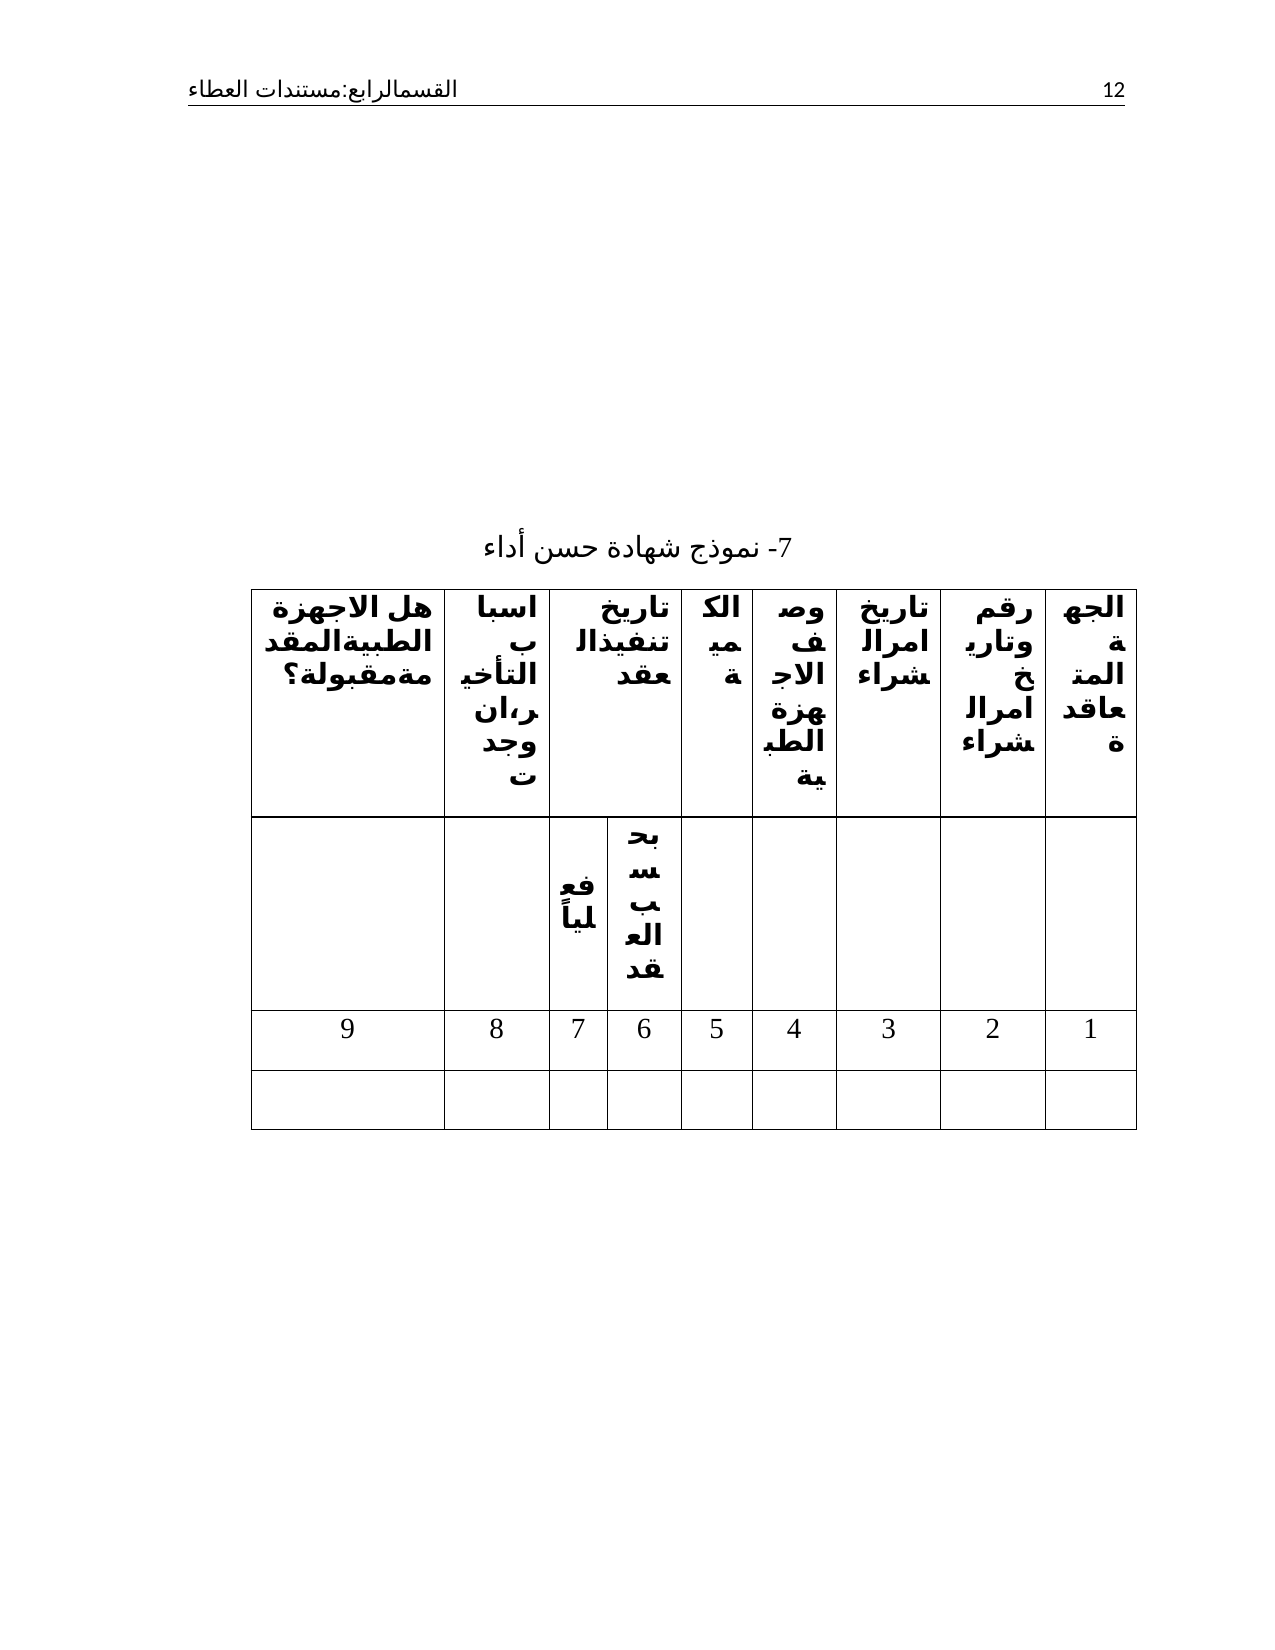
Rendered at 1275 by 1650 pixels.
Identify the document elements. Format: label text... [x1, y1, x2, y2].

table_cell بحسب العقد [608, 818, 681, 1010]
table_cell فعلياً [550, 818, 607, 1010]
table_cell [1046, 818, 1136, 1010]
table_cell [252, 818, 444, 1010]
table_cell [252, 1071, 444, 1129]
table_header تاريخ امرالشراء [837, 590, 940, 816]
table_header تاريخ تنفيذالعقد [550, 590, 681, 816]
table_cell 2 [941, 1011, 1045, 1070]
table_cell [682, 1071, 752, 1129]
table_header اسباب التأخير،ان وجدت [445, 590, 549, 816]
table_cell 7 [550, 1011, 607, 1070]
table_cell [753, 1071, 836, 1129]
table_cell 9 [252, 1011, 444, 1070]
table_header الجهة المتعاقدة [1046, 590, 1136, 816]
table_header رقم وتاريخ امرالشراء [941, 590, 1045, 816]
table_cell 4 [753, 1011, 836, 1070]
table_cell [837, 1071, 940, 1129]
table_cell 6 [608, 1011, 681, 1070]
table_cell [941, 1071, 1045, 1129]
table_cell [837, 818, 940, 1010]
table_header الكمية [682, 590, 752, 816]
table_cell [753, 818, 836, 1010]
table_cell [1046, 1071, 1136, 1129]
table_cell [608, 1071, 681, 1129]
table_cell 5 [682, 1011, 752, 1070]
table_header وصف الاجهزة الطبية [753, 590, 836, 816]
table_cell 3 [837, 1011, 940, 1070]
table_cell [682, 818, 752, 1010]
table_header هل الاجهزة الطبيةالمقدمةمقبولة؟ [252, 590, 444, 816]
table_cell [941, 818, 1045, 1010]
table_cell [550, 1071, 607, 1129]
table_cell 1 [1046, 1011, 1136, 1070]
table_cell [445, 818, 549, 1010]
text 7- نموذج شهادة حسن أداء [187, 531, 1087, 564]
table_cell [445, 1071, 549, 1129]
table_cell 8 [445, 1011, 549, 1070]
